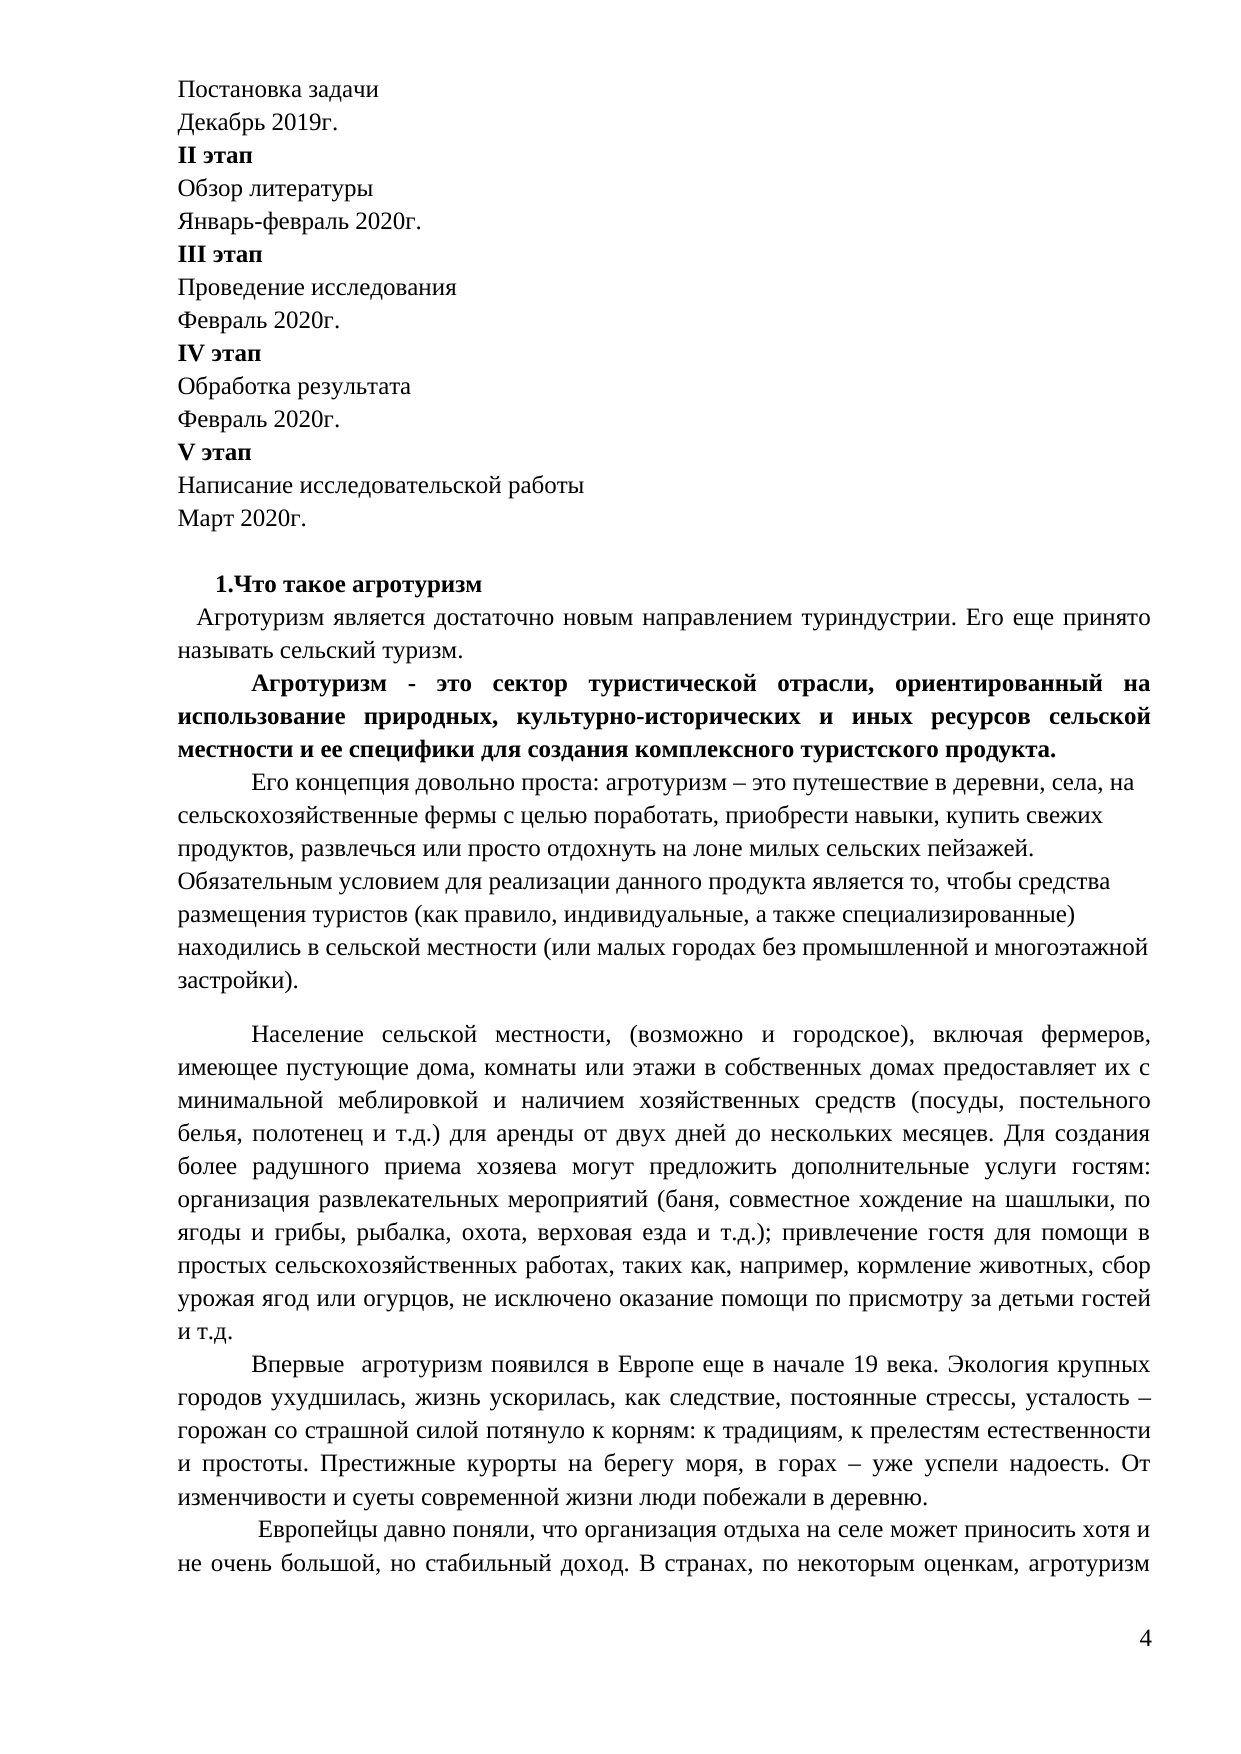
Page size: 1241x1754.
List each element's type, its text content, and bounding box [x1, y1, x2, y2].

text Март 2020г. [177, 503, 1152, 532]
text Проведение исследования [177, 272, 1152, 301]
text Обзор литературы [177, 173, 1152, 202]
text Его концепция довольно проста: агротуризм – это путешествие в деревни, села, на сельскохозяйственные фермы с целью поработать, приобрести навыки, купить свежих продуктов, развлечься или просто отдохнуть на лоне милых сельских пейзажей. Обязательным условием для реализации данного продукта является то, чтобы средства размещения туристов (как правило, индивидуальные, а также специализированные) находились в сельской местности (или малых городах без промышленной и многоэтажной застройки). [177, 767, 1152, 994]
text Написание исследовательской работы [177, 470, 1152, 499]
text Постановка задачи [177, 74, 1152, 103]
text Февраль 2020г. [177, 305, 1152, 334]
text Агротуризм - это сектор туристической отрасли, ориентированный на использование природных, культурно-исторических и иных ресурсов сельской местности и ее специфики для создания комплексного туристского продукта. [177, 668, 1152, 763]
text V этап [177, 437, 1152, 466]
text Декабрь 2019г. [177, 107, 1152, 136]
text IV этап [177, 338, 1152, 367]
text Январь-февраль 2020г. [177, 206, 1152, 235]
text Февраль 2020г. [177, 404, 1152, 433]
text 1.Что такое агротуризм [215, 569, 1152, 598]
text Население сельской местности, (возможно и городское), включая фермеров, имеющее пустующие дома, комнаты или этажи в собственных домах предоставляет их с минимальной меблировкой и наличием хозяйственных средств (посуды, постельного белья, полотенец и т.д.) для аренды от двух дней до нескольких месяцев. Для создания более радушного приема хозяева могут предложить дополнительные услуги гостям: организация развлекательных мероприятий (баня, совместное хождение на шашлыки, по ягоды и грибы, рыбалка, охота, верховая езда и т.д.); привлечение гостя для помощи в простых сельскохозяйственных работах, таких как, например, кормление животных, сбор урожая ягод или огурцов, не исключено оказание помощи по присмотру за детьми гостей и т.д. [177, 1019, 1152, 1345]
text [177, 1514, 1152, 1576]
text Агротуризм является достаточно новым направлением туриндустрии. Его еще принято называть сельский туризм. [177, 602, 1152, 664]
text Впервые агротуризм появился в Европе еще в начале 19 века. Экология крупных городов ухудшилась, жизнь ускорилась, как следствие, постоянные стрессы, усталость – горожан со страшной силой потянуло к корням: к традициям, к прелестям естественности и простоты. Престижные курорты на берегу моря, в горах – уже успели надоесть. От изменчивости и суеты современной жизни люди побежали в деревню. [177, 1349, 1152, 1510]
text II этап [177, 140, 1152, 169]
text III этап [177, 239, 1152, 268]
text Обработка результата [177, 371, 1152, 400]
